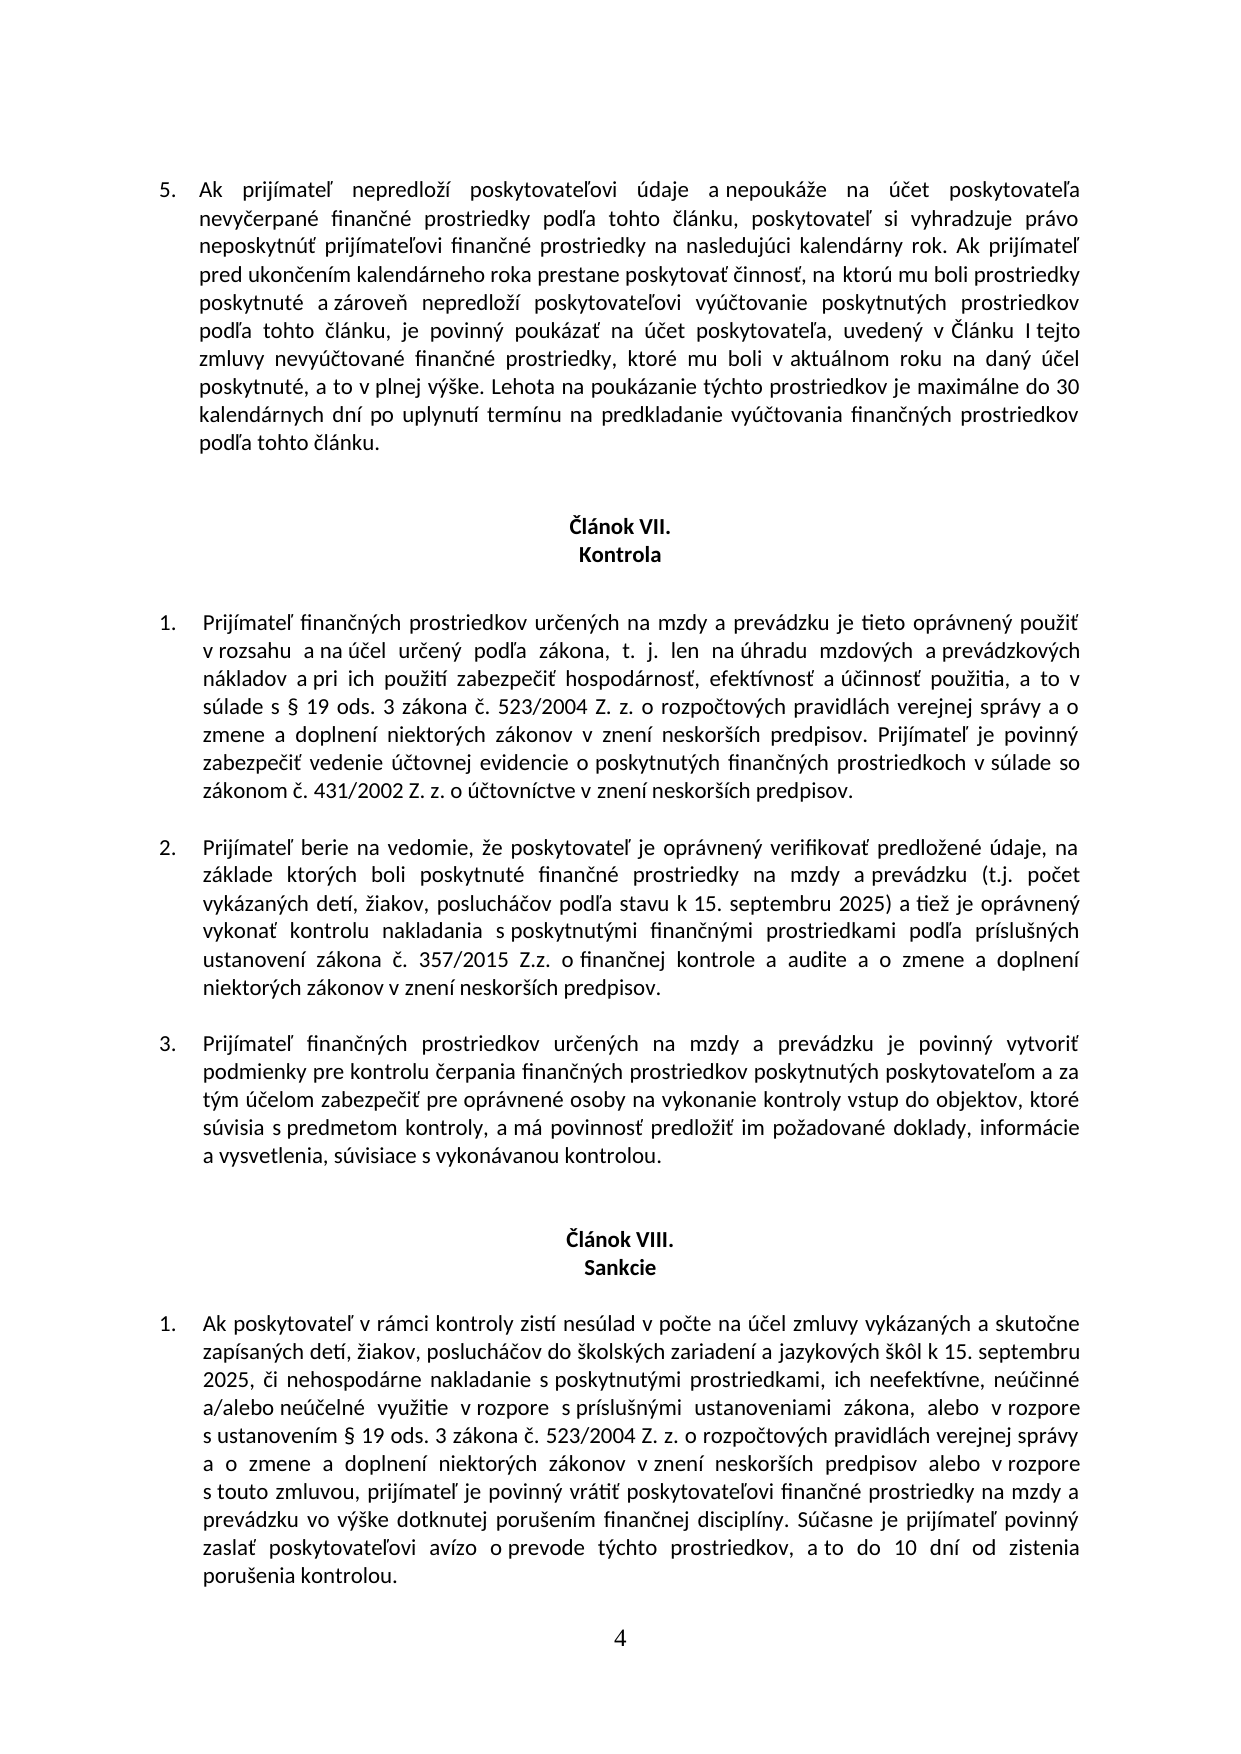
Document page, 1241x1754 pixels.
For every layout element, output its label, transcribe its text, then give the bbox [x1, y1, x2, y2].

table_cell Prijímateľ berie na vedomie, že poskytovateľ je oprávnený verifikovať predložené údaje, na základe ktorých boli poskytnuté finančné prostriedky na mzdy a prevádzku (t.j. počet vykázaných detí, žiakov, poslucháčov podľa stavu k 15. septembru 2025) a tiež je oprávnený vykonať kontrolu nakladania s poskytnutými finančnými prostriedkami podľa príslušných ustanovení zákona č. 357/2015 Z.z. o finančnej kontrole a audite a o zmene a doplnení niektorých zákonov v znení neskorších predpisov. [191, 833, 1092, 1029]
text Kontrola [148, 540, 1093, 568]
table_header 5. [148, 176, 188, 456]
text Článok VII. [148, 512, 1093, 540]
table_header Prijímateľ finančných prostriedkov určených na mzdy a prevádzku je tieto oprávnený použiť v rozsahu a na účel určený podľa zákona, t. j. len na úhradu mzdových a prevádzkových nákladov a pri ich použití zabezpečiť hospodárnosť, efektívnosť a účinnosť použitia, a to v súlade s § 19 ods. 3 zákona č. 523/2004 Z. z. o rozpočtových pravidlách verejnej správy a o zmene a doplnení niektorých zákonov v znení neskorších predpisov. Prijímateľ je povinný zabezpečiť vedenie účtovnej evidencie o poskytnutých finančných prostriedkoch v súlade so zákonom č. 431/2002 Z. z. o účtovníctve v znení neskorších predpisov. [191, 609, 1092, 833]
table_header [191, 1309, 1092, 1589]
text Sankcie [148, 1253, 1093, 1281]
table_cell 3. [148, 1029, 191, 1169]
table_header 1. [148, 1309, 191, 1589]
table_header Ak prijímateľ nepredloží poskytovateľovi údaje a nepoukáže na účet poskytovateľa nevyčerpané finančné prostriedky podľa tohto článku, poskytovateľ si vyhradzuje právo neposkytnúť prijímateľovi finančné prostriedky na nasledujúci kalendárny rok. Ak prijímateľ pred ukončením kalendárneho roka prestane poskytovať činnosť, na ktorú mu boli prostriedky poskytnuté a zároveň nepredloží poskytovateľovi vyúčtovanie poskytnutých prostriedkov podľa tohto článku, je povinný poukázať na účet poskytovateľa, uvedený v Článku I tejto zmluvy nevyúčtované finančné prostriedky, ktoré mu boli v aktuálnom roku na daný účel poskytnuté, a to v plnej výške. Lehota na poukázanie týchto prostriedkov je maximálne do 30 kalendárnych dní po uplynutí termínu na predkladanie vyúčtovania finančných prostriedkov podľa tohto článku. [188, 176, 1092, 456]
table_cell 2. [148, 833, 191, 1029]
table_header 1. [148, 609, 191, 833]
table_cell Prijímateľ finančných prostriedkov určených na mzdy a prevádzku je povinný vytvoriť podmienky pre kontrolu čerpania finančných prostriedkov poskytnutých poskytovateľom a za tým účelom zabezpečiť pre oprávnené osoby na vykonanie kontroly vstup do objektov, ktoré súvisia s predmetom kontroly, a má povinnosť predložiť im požadované doklady, informácie a vysvetlenia, súvisiace s vykonávanou kontrolou. [191, 1029, 1092, 1169]
text Článok VIII. [148, 1225, 1093, 1253]
